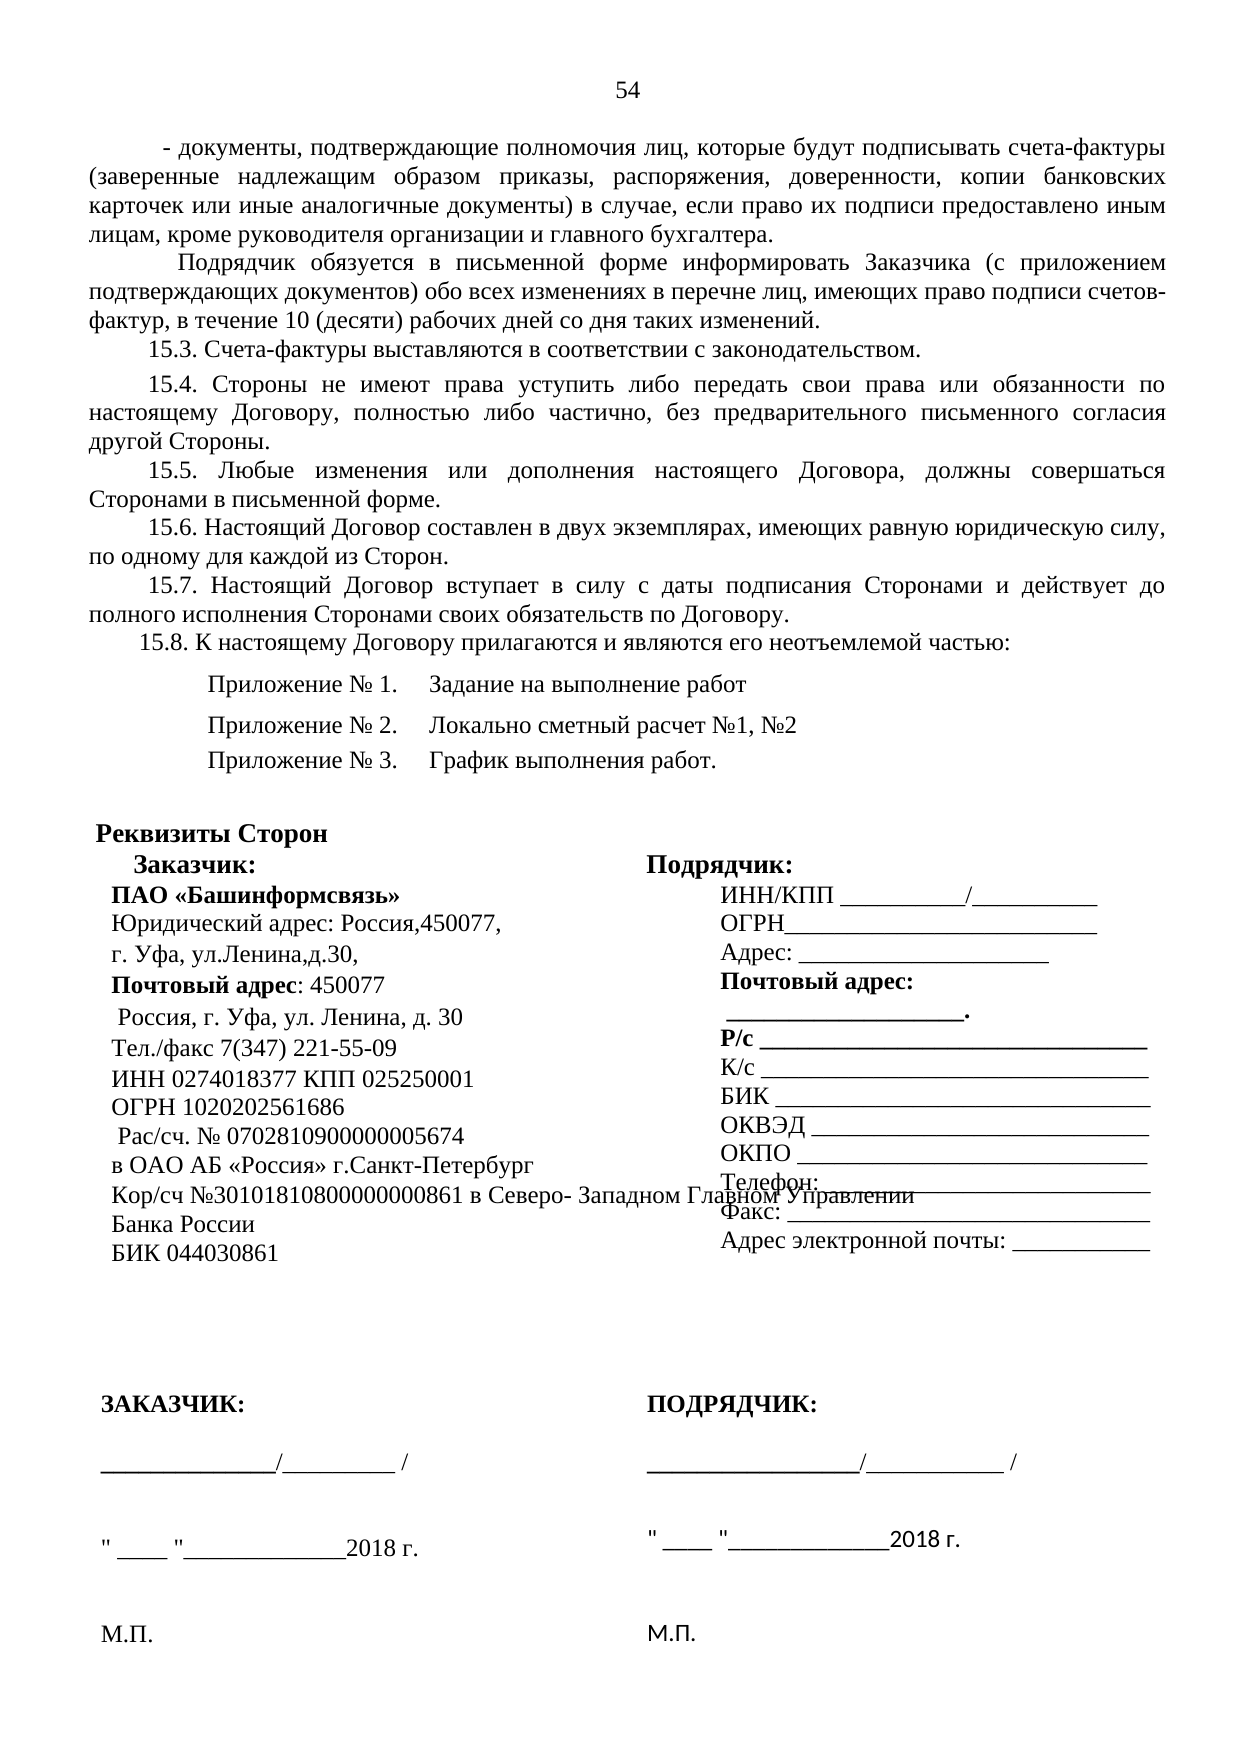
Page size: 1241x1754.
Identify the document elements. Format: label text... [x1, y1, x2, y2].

table_cell [89, 880, 568, 1315]
text Приложение № 3. График выполнения работ. [89, 745, 1167, 774]
table_cell [568, 880, 661, 1315]
text 15.6. Настоящий Договор составлен в двух экземплярах, имеющих равную юридическую силу, по одному для каждой из Сторон. [89, 512, 1167, 570]
text Подрядчик обязуется в письменной форме информировать Заказчика (с приложением подтверждающих документов) обо всех изменениях в перечне лиц, имеющих право подписи счетов-фактур, в течение 10 (десяти) рабочих дней со дня таких изменений. [89, 247, 1167, 334]
text - документы, подтверждающие полномочия лиц, которые будут подписывать счета-фактуры (заверенные надлежащим образом приказы, распоряжения, доверенности, копии банковских карточек или иные аналогичные документы) в случае, если право их подписи предоставлено иным лицам, кроме руководителя организации и главного бухгалтера. [89, 132, 1167, 247]
table_header Заказчик: [89, 849, 602, 880]
text 15.3. Счета-фактуры выставляются в соответствии с законодательством. [89, 334, 1167, 362]
text 15.7. Настоящий Договор вступает в силу с даты подписания Сторонами и действует до полного исполнения Сторонами своих обязательств по Договору. [89, 570, 1167, 627]
table_header ПОДРЯДЧИК: _________________/___________ / " ____ "_____________2018 г. М.П. [636, 1361, 1137, 1664]
text Приложение № 1. Задание на выполнение работ [89, 669, 1167, 697]
table_header ЗАКАЗЧИК: ______________/_________ / " ____ "_____________2018 г. М.П. [90, 1361, 635, 1664]
table_cell [661, 880, 1119, 1315]
text 15.5. Любые изменения или дополнения настоящего Договора, должны совершаться Сторонами в письменной форме. [89, 455, 1167, 512]
text 15.8. К настоящему Договору прилагаются и являются его неотъемлемой частью: [89, 627, 1167, 656]
table_header Подрядчик: [602, 849, 1115, 880]
text Приложение № 2. Локально сметный расчет №1, №2 [89, 710, 1167, 739]
text Реквизиты Сторон [89, 817, 1167, 848]
text 15.4. Стороны не имеют права уступить либо передать свои права или обязанности по настоящему Договору, полностью либо частично, без предварительного письменного согласия другой Стороны. [89, 369, 1167, 455]
